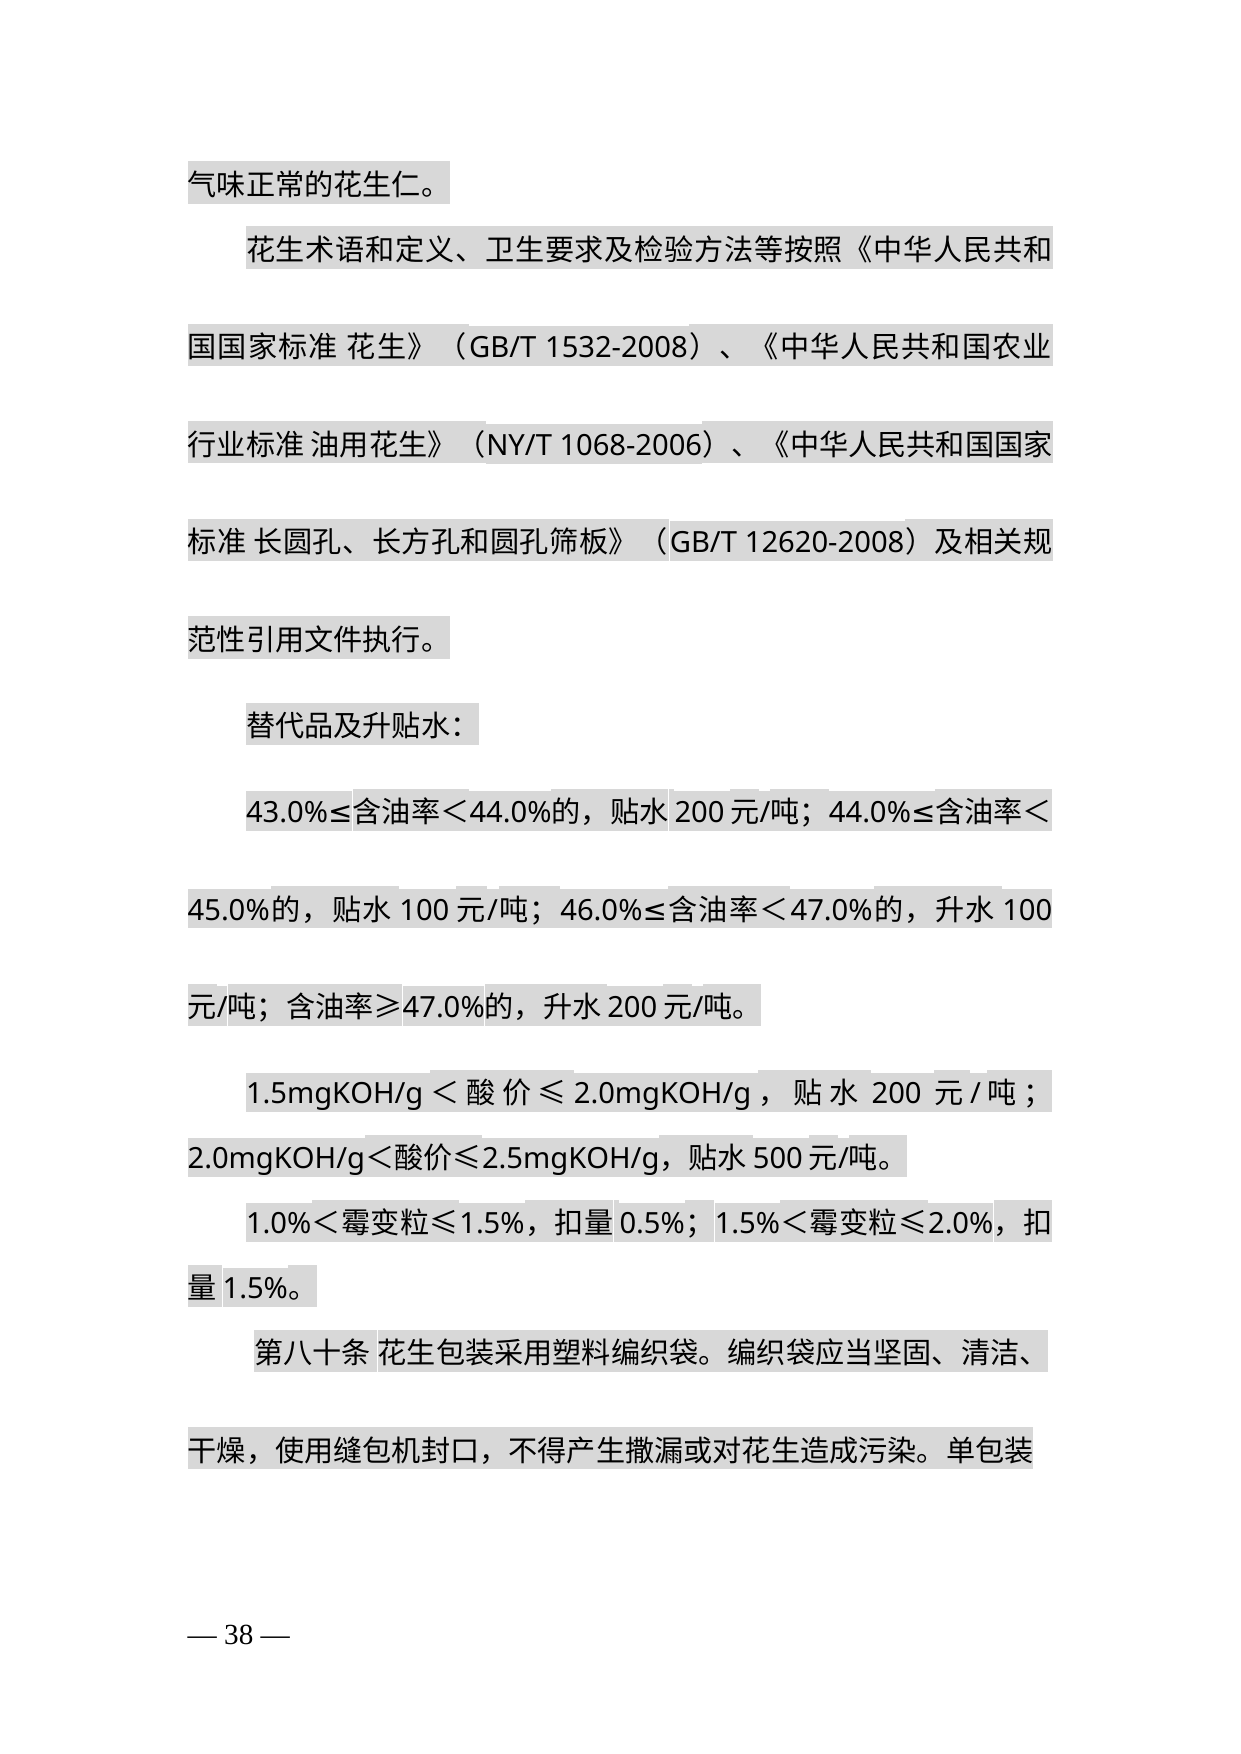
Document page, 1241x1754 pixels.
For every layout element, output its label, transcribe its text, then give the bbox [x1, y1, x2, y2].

text 1.0%＜霉变粒≤1.5%，扣量0.5%；1.5%＜霉变粒≤2.0%，扣量1.5%。 [187, 1188, 1053, 1318]
text 43.0%≤含油率＜44.0%的，贴水200元/吨；44.0%≤含油率＜45.0%的，贴水100元/吨；46.0%≤含油率＜47.0%的，升水100元/吨；含油率≥47.0%的，升水200元/吨。 [187, 777, 1053, 1037]
text 花生术语和定义、卫生要求及检验方法等按照《中华人民共和国国家标准 花生》（GB/T 1532-2008）、《中华人民共和国农业行业标准 油用花生》（NY/T 1068-2006）、《中华人民共和国国家标准 长圆孔、长方孔和圆孔筛板》（GB/T 12620-2008）及相关规范性引用文件执行。 [187, 215, 1053, 670]
text 替代品及升贴水： [187, 691, 1053, 756]
text 1.5mgKOH/g＜酸价≤2.0mgKOH/g，贴水200元/吨；2.0mgKOH/g＜酸价≤2.5mgKOH/g，贴水500元/吨。 [187, 1058, 1053, 1188]
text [187, 1318, 1053, 1481]
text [187, 150, 1053, 215]
